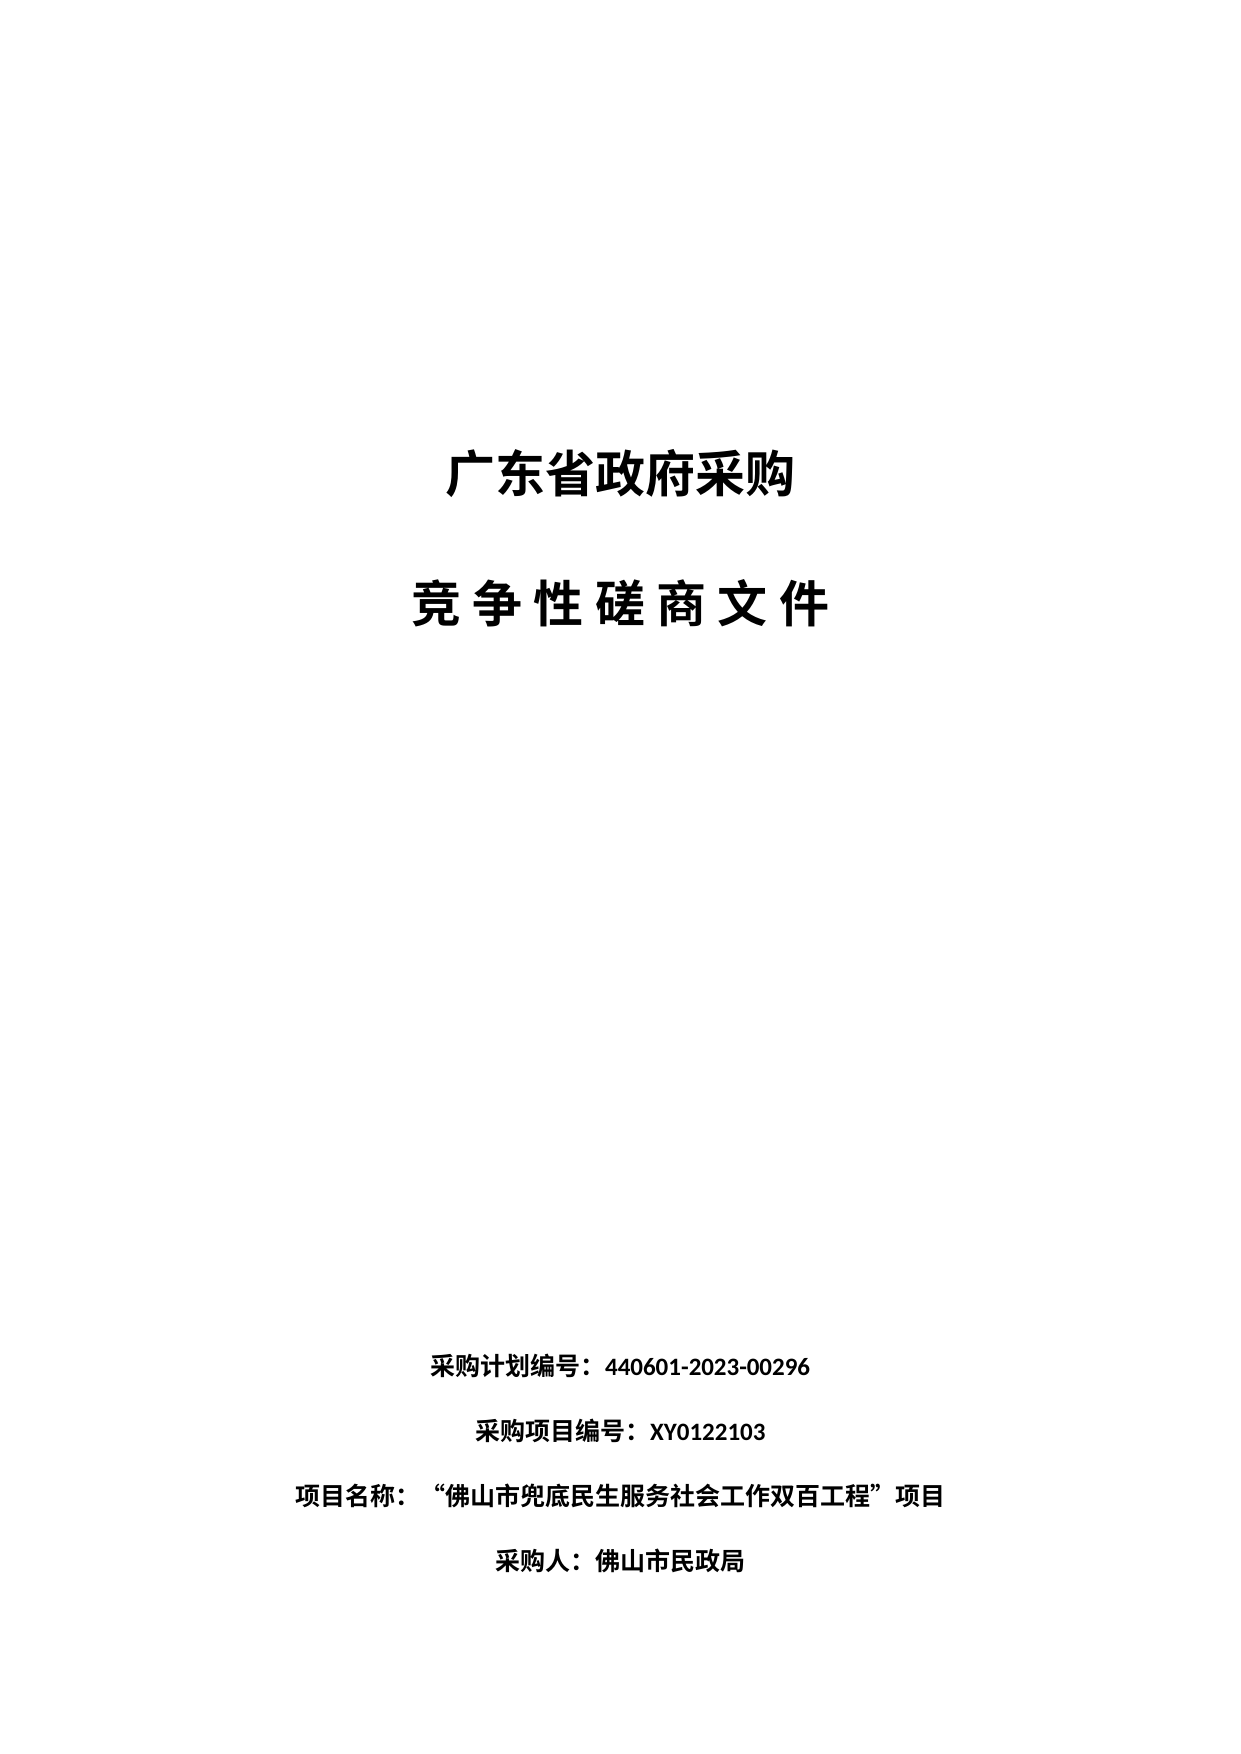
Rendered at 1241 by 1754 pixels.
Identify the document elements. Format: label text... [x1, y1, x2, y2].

text 采购项目编号：XY0122103 [187, 1397, 1053, 1462]
text 项目名称：“佛山市兜底民生服务社会工作双百工程”项目 [187, 1462, 1053, 1527]
text 采购计划编号：440601-2023-00296 [187, 1332, 1053, 1397]
text 采购人：佛山市民政局 [187, 1527, 1053, 1592]
text 竞 争 性 磋 商 文 件 [187, 552, 1053, 1332]
text 广东省政府采购 [187, 422, 1053, 519]
